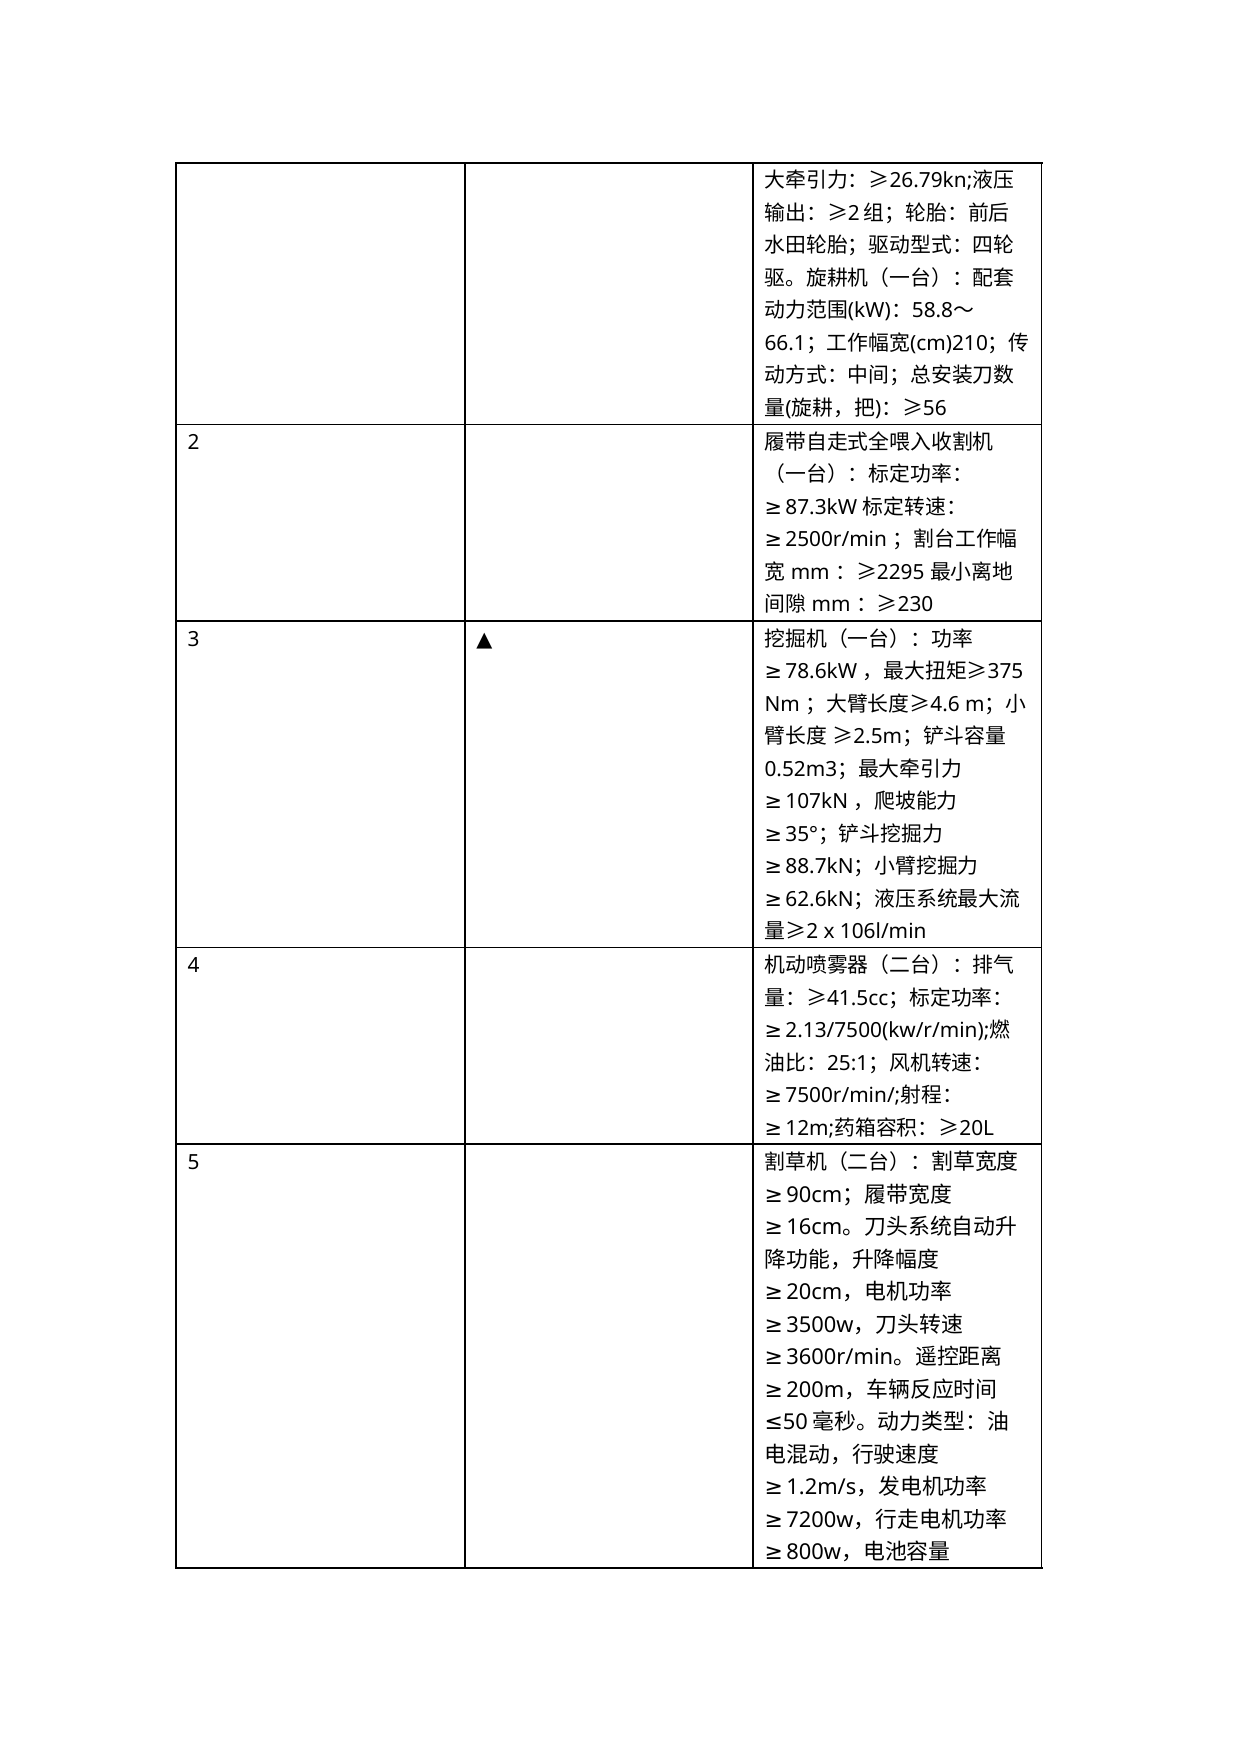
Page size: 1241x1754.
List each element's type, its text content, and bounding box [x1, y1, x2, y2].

table_cell ▲ [466, 622, 752, 947]
table_cell 机动喷雾器（二台）：排气量：≥41.5cc；标定功率：≥2.13/7500(kw/r/min);燃油比：25:1；风机转速：≥7500r/min/;射程：≥12m;药箱容积：≥20L [754, 948, 1041, 1143]
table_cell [754, 1145, 1041, 1567]
table_cell 4 [177, 948, 464, 1143]
table_cell 履带自走式全喂入收割机（一台）：标定功率：≥87.3kW 标定转速：≥2500r/min ；割台工作幅宽 mm ：≥2295 最小离地间隙 mm ：≥230 [754, 425, 1041, 620]
table_cell [466, 1145, 752, 1567]
table_cell 5 [177, 1145, 464, 1567]
table_cell [466, 164, 752, 423]
table_cell [466, 948, 752, 1143]
table_cell 挖掘机（一台）：功率≥78.6kW ，最大扭矩≥375 Nm ；大臂长度≥4.6 m；小臂长度 ≥2.5m；铲斗容量0.52m3；最大牵引力≥107kN ，爬坡能力≥35°；铲斗挖掘力≥88.7kN；小臂挖掘力≥62.6kN；液压系统最大流量≥2 x 106l/min [754, 622, 1041, 947]
table_cell 2 [177, 425, 464, 620]
table_cell [466, 425, 752, 620]
table_cell 1 [177, 164, 464, 423]
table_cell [754, 164, 1041, 423]
table_cell 3 [177, 622, 464, 947]
